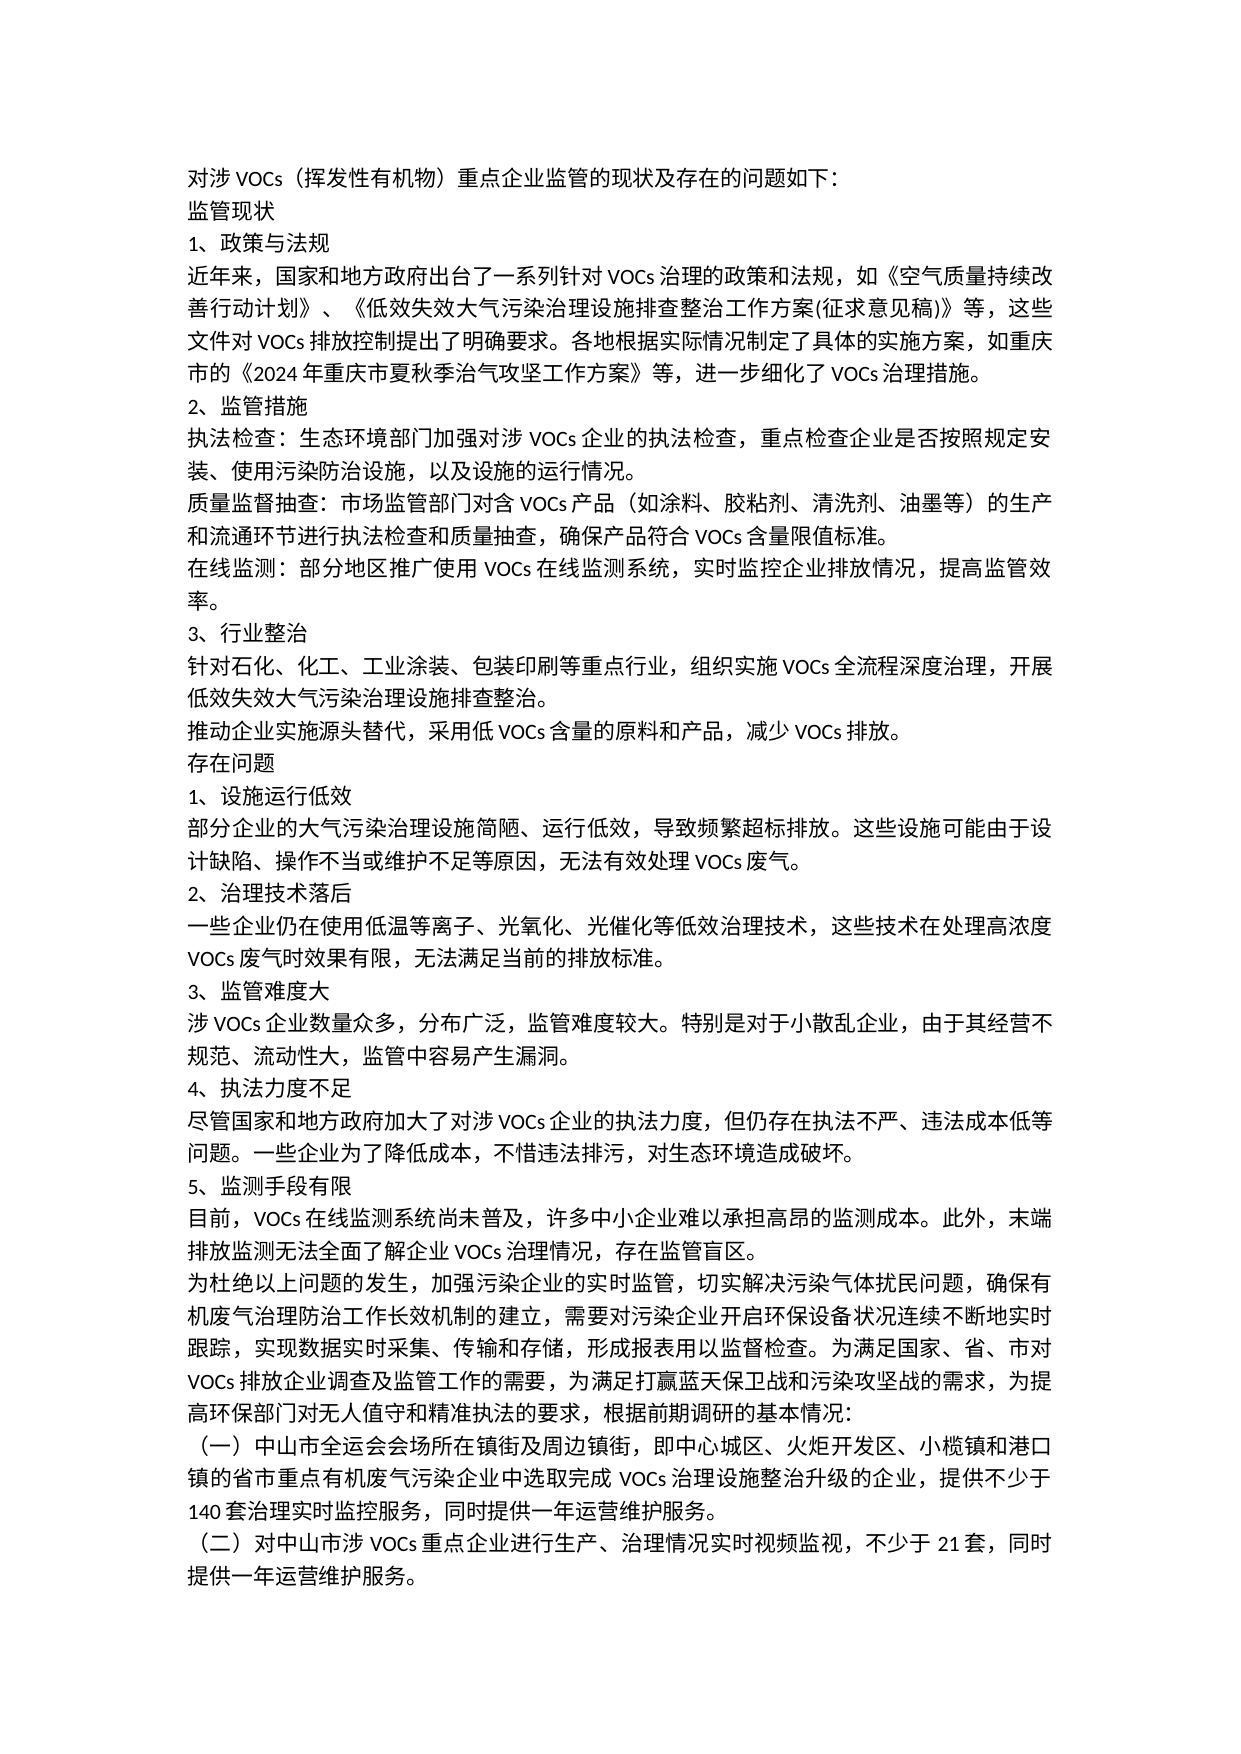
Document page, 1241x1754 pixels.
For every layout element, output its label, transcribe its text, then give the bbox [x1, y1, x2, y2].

text （一）中山市全运会会场所在镇街及周边镇街，即中心城区、火炬开发区、小榄镇和港口镇的省市重点有机废气污染企业中选取完成VOCs治理设施整治升级的企业，提供不少于140套治理实时监控服务，同时提供一年运营维护服务。 [187, 1429, 1053, 1527]
text 涉VOCs企业数量众多，分布广泛，监管难度较大。特别是对于小散乱企业，由于其经营不规范、流动性大，监管中容易产生漏洞。 [187, 1007, 1053, 1072]
text 推动企业实施源头替代，采用低VOCs含量的原料和产品，减少VOCs排放。 [187, 714, 1053, 747]
text 存在问题 [187, 747, 1053, 779]
text 质量监督抽查：市场监管部门对含VOCs产品（如涂料、胶粘剂、清洗剂、油墨等）的生产和流通环节进行执法检查和质量抽查，确保产品符合VOCs含量限值标准。 [187, 487, 1053, 552]
text 1、政策与法规 [187, 227, 1053, 259]
text 尽管国家和地方政府加大了对涉VOCs企业的执法力度，但仍存在执法不严、违法成本低等问题。一些企业为了降低成本，不惜违法排污，对生态环境造成破坏。 [187, 1104, 1053, 1169]
text 执法检查：生态环境部门加强对涉VOCs企业的执法检查，重点检查企业是否按照规定安装、使用污染防治设施，以及设施的运行情况。 [187, 422, 1053, 487]
text 部分企业的大气污染治理设施简陋、运行低效，导致频繁超标排放。这些设施可能由于设计缺陷、操作不当或维护不足等原因，无法有效处理VOCs废气。 [187, 812, 1053, 877]
text 近年来，国家和地方政府出台了一系列针对VOCs治理的政策和法规，如《空气质量持续改善行动计划》、《低效失效大气污染治理设施排查整治工作方案(征求意见稿)》等，这些文件对VOCs排放控制提出了明确要求。各地根据实际情况制定了具体的实施方案，如重庆市的《2024年重庆市夏秋季治气攻坚工作方案》等，进一步细化了VOCs治理措施。 [187, 259, 1053, 389]
text 针对石化、化工、工业涂装、包装印刷等重点行业，组织实施VOCs全流程深度治理，开展低效失效大气污染治理设施排查整治。 [187, 649, 1053, 714]
text 监管现状 [187, 194, 1053, 227]
text （二）对中山市涉VOCs重点企业进行生产、治理情况实时视频监视，不少于21套，同时提供一年运营维护服务。 [187, 1527, 1053, 1592]
text 3、行业整治 [187, 617, 1053, 649]
text 目前，VOCs在线监测系统尚未普及，许多中小企业难以承担高昂的监测成本。此外，末端排放监测无法全面了解企业VOCs治理情况，存在监管盲区。 [187, 1202, 1053, 1267]
text 1、设施运行低效 [187, 779, 1053, 812]
text 一些企业仍在使用低温等离子、光氧化、光催化等低效治理技术，这些技术在处理高浓度VOCs废气时效果有限，无法满足当前的排放标准。 [187, 909, 1053, 974]
text 3、监管难度大 [187, 974, 1053, 1007]
text 2、治理技术落后 [187, 877, 1053, 909]
text 为杜绝以上问题的发生，加强污染企业的实时监管，切实解决污染气体扰民问题，确保有机废气治理防治工作长效机制的建立，需要对污染企业开启环保设备状况连续不断地实时跟踪，实现数据实时采集、传输和存储，形成报表用以监督检查。为满足国家、省、市对VOCs排放企业调查及监管工作的需要，为满足打赢蓝天保卫战和污染攻坚战的需求，为提高环保部门对无人值守和精准执法的要求，根据前期调研的基本情况： [187, 1267, 1053, 1429]
text 4、执法力度不足 [187, 1072, 1053, 1104]
text 对涉VOCs（挥发性有机物）重点企业监管的现状及存在的问题如下： [187, 162, 1053, 194]
text 在线监测：部分地区推广使用VOCs在线监测系统，实时监控企业排放情况，提高监管效率。 [187, 552, 1053, 617]
text 5、监测手段有限 [187, 1169, 1053, 1202]
text 2、监管措施 [187, 389, 1053, 422]
